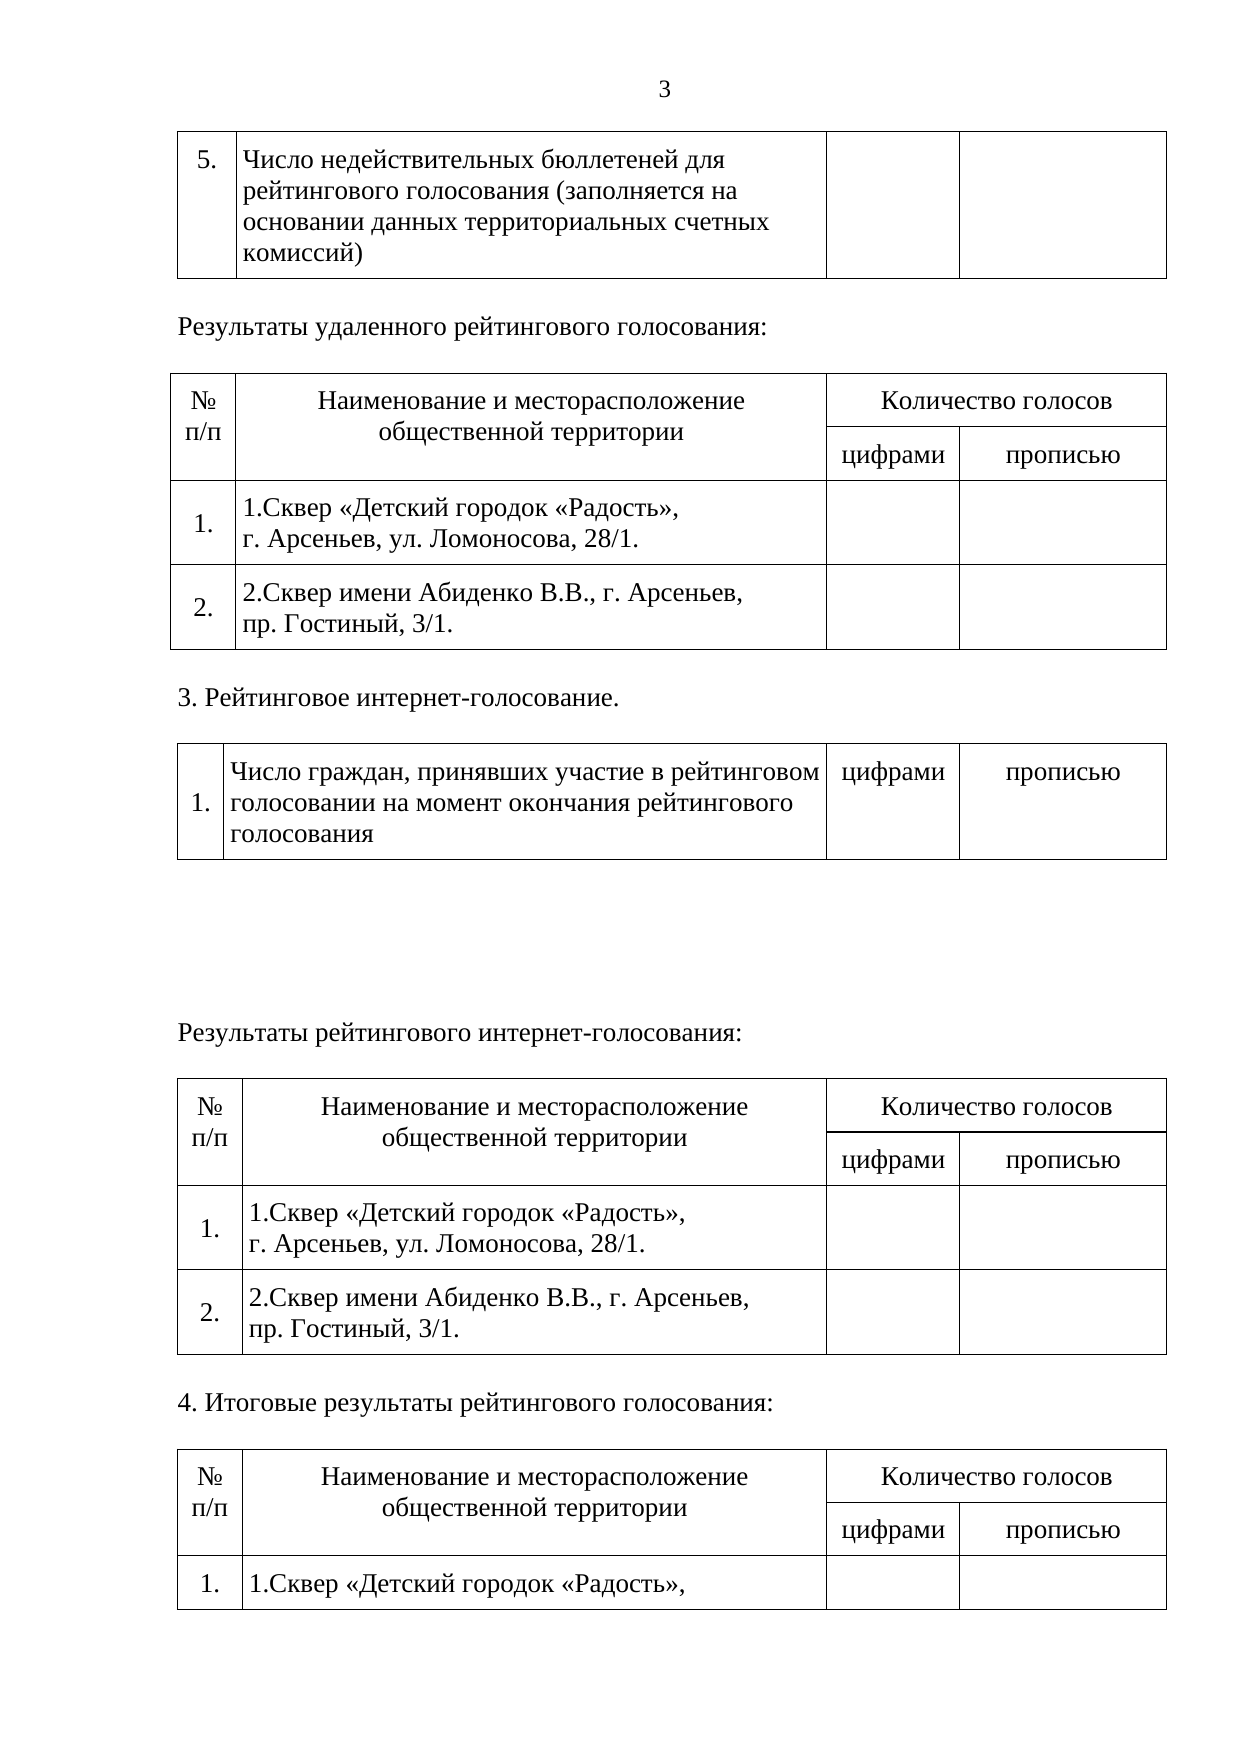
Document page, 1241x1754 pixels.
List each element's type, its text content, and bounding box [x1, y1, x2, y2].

table_cell Число недействительных бюллетеней для рейтингового голосования (заполняется на основании данных территориальных счетных комиссий) [237, 132, 826, 278]
table_cell 2. [171, 565, 235, 649]
table_cell [960, 1186, 1166, 1269]
table_header Количество голосов [827, 1079, 1166, 1131]
table_header 1. [178, 744, 223, 859]
text 3. Рейтинговое интернет-голосование. [177, 681, 1152, 712]
table_cell цифрами [827, 1133, 959, 1185]
text Результаты рейтингового интернет-голосования: [177, 1016, 1152, 1047]
text Результаты удаленного рейтингового голосования: [177, 310, 1152, 341]
table_header Число граждан, принявших участие в рейтинговом голосовании на момент окончания рейтингового голосования [224, 744, 826, 859]
table_cell цифрами [827, 427, 959, 479]
table_header цифрами [827, 744, 959, 859]
table_cell 5. [178, 132, 236, 278]
table_cell цифрами [827, 1503, 959, 1555]
table_cell 1.Сквер «Детский городок «Радость», г. Арсеньев, ул. Ломоносова, 28/1. [236, 481, 826, 564]
table_header № п/п [178, 1450, 242, 1555]
table_cell [960, 565, 1166, 649]
table_header № п/п [171, 374, 235, 479]
table_cell 2. [178, 1270, 242, 1354]
table_cell [960, 132, 1166, 278]
table_header Количество голосов [827, 374, 1166, 426]
table_cell [827, 565, 959, 649]
table_cell [827, 1270, 959, 1354]
table_cell [827, 481, 959, 564]
table_header № п/п [178, 1079, 242, 1185]
table_cell прописью [960, 1503, 1166, 1555]
table_header Наименование и месторасположение общественной территории [243, 1450, 826, 1555]
table_header Количество голосов [827, 1450, 1166, 1502]
table_cell [827, 1186, 959, 1269]
table_cell 2.Сквер имени Абиденко В.В., г. Арсеньев, пр. Гостиный, 3/1. [236, 565, 826, 649]
table_cell 1. [178, 1556, 242, 1609]
table_header Наименование и месторасположение общественной территории [236, 374, 826, 479]
table_cell [960, 481, 1166, 564]
table_cell [827, 132, 959, 278]
table_cell 2.Сквер имени Абиденко В.В., г. Арсеньев, пр. Гостиный, 3/1. [243, 1270, 826, 1354]
table_header Наименование и месторасположение общественной территории [243, 1079, 826, 1185]
table_header прописью [960, 744, 1166, 859]
table_cell прописью [960, 427, 1166, 479]
text 4. Итоговые результаты рейтингового голосования: [177, 1386, 1152, 1417]
table_cell 1.Сквер «Детский городок «Радость», г. Арсеньев, ул. Ломоносова, 28/1. [243, 1186, 826, 1269]
table_cell [960, 1270, 1166, 1354]
table_cell [827, 1556, 959, 1609]
table_cell 1. [171, 481, 235, 564]
table_cell [960, 1556, 1166, 1609]
table_cell прописью [960, 1133, 1166, 1185]
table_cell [243, 1556, 826, 1609]
table_cell 1. [178, 1186, 242, 1269]
